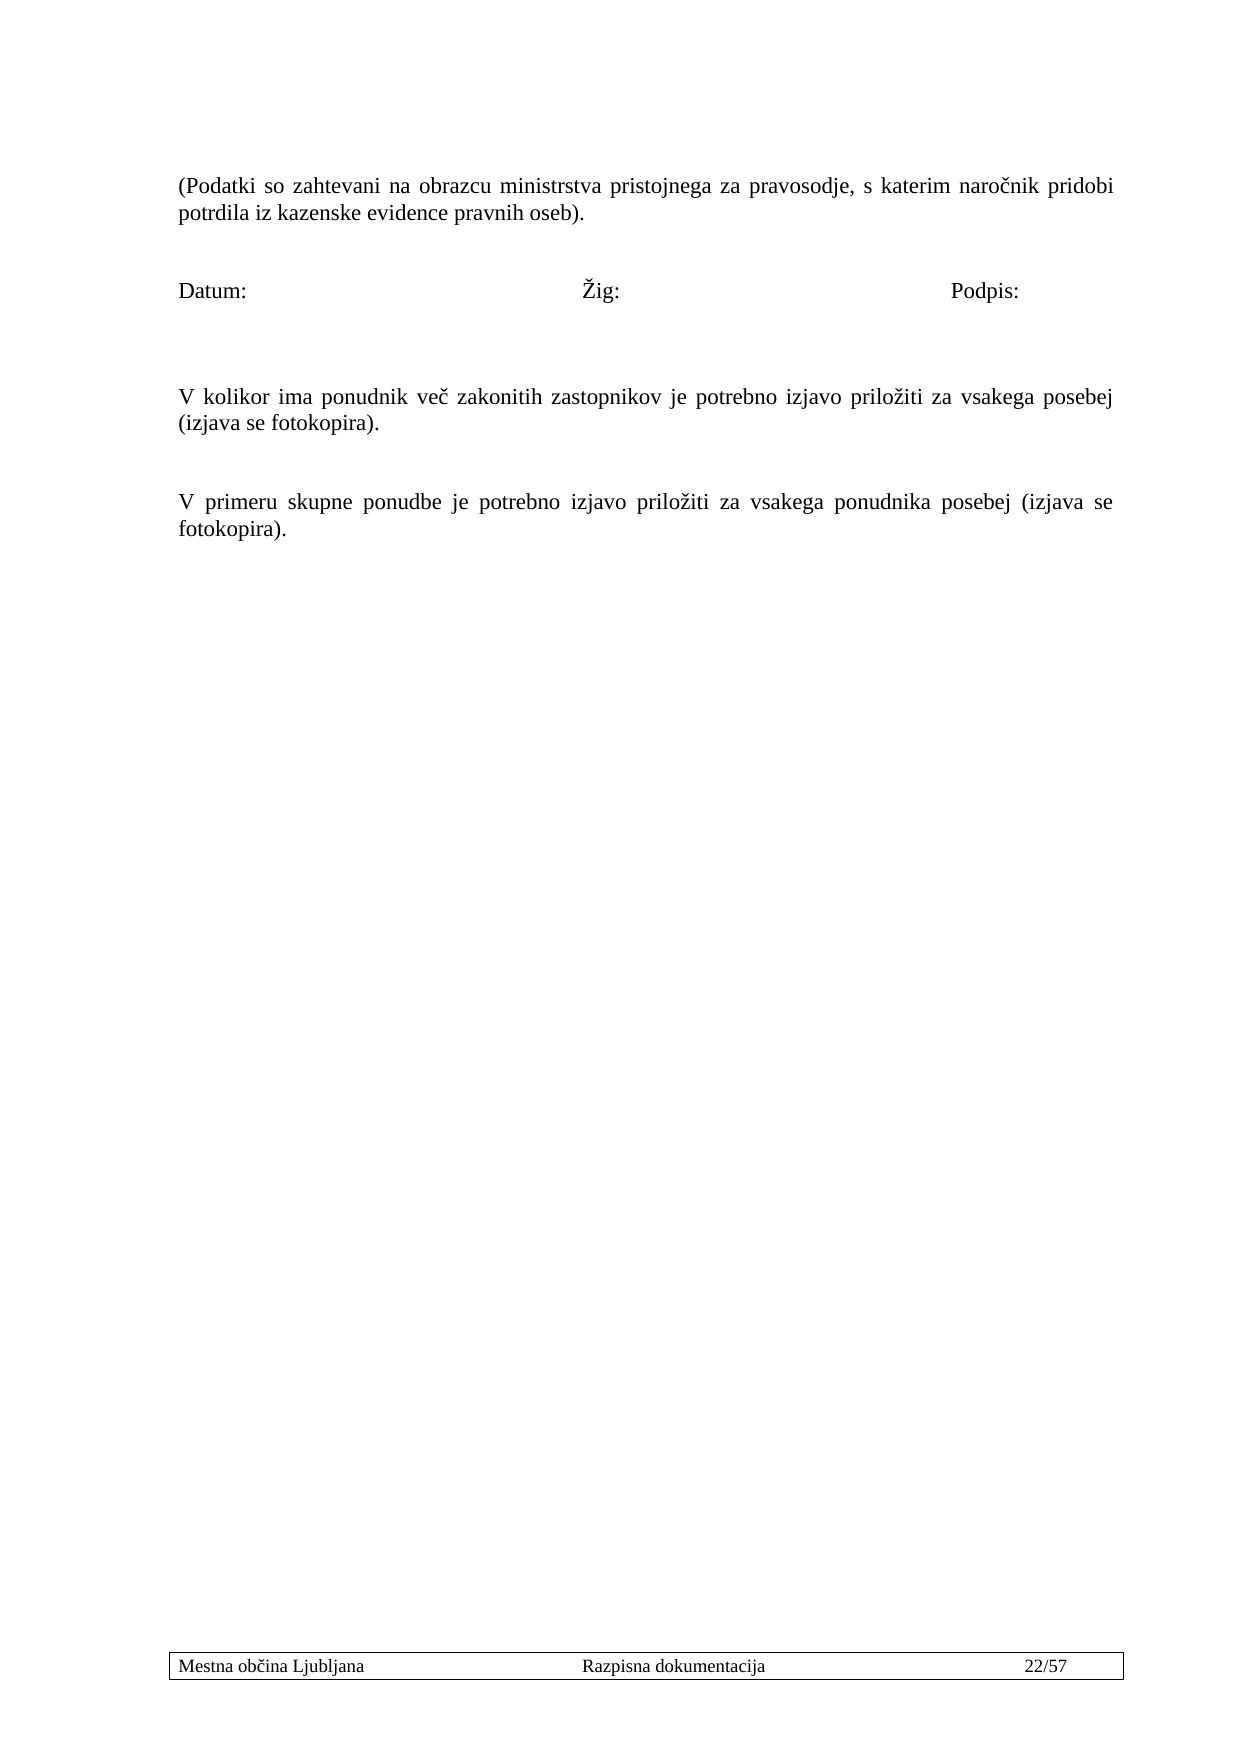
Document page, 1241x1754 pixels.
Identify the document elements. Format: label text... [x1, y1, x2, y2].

text (Podatki so zahtevani na obrazcu ministrstva pristojnega za pravosodje, s katerim naročnik pridobi potrdila iz kazenske evidence pravnih oseb). [178, 172, 1115, 225]
text V primeru skupne ponudbe je potrebno izjavo priložiti za vsakega ponudnika posebej (izjava se fotokopira). [178, 488, 1115, 541]
text V kolikor ima ponudnik več zakonitih zastopnikov je potrebno izjavo priložiti za vsakega posebej (izjava se fotokopira). [178, 383, 1115, 436]
text Datum: Žig: Podpis: [178, 278, 1115, 304]
